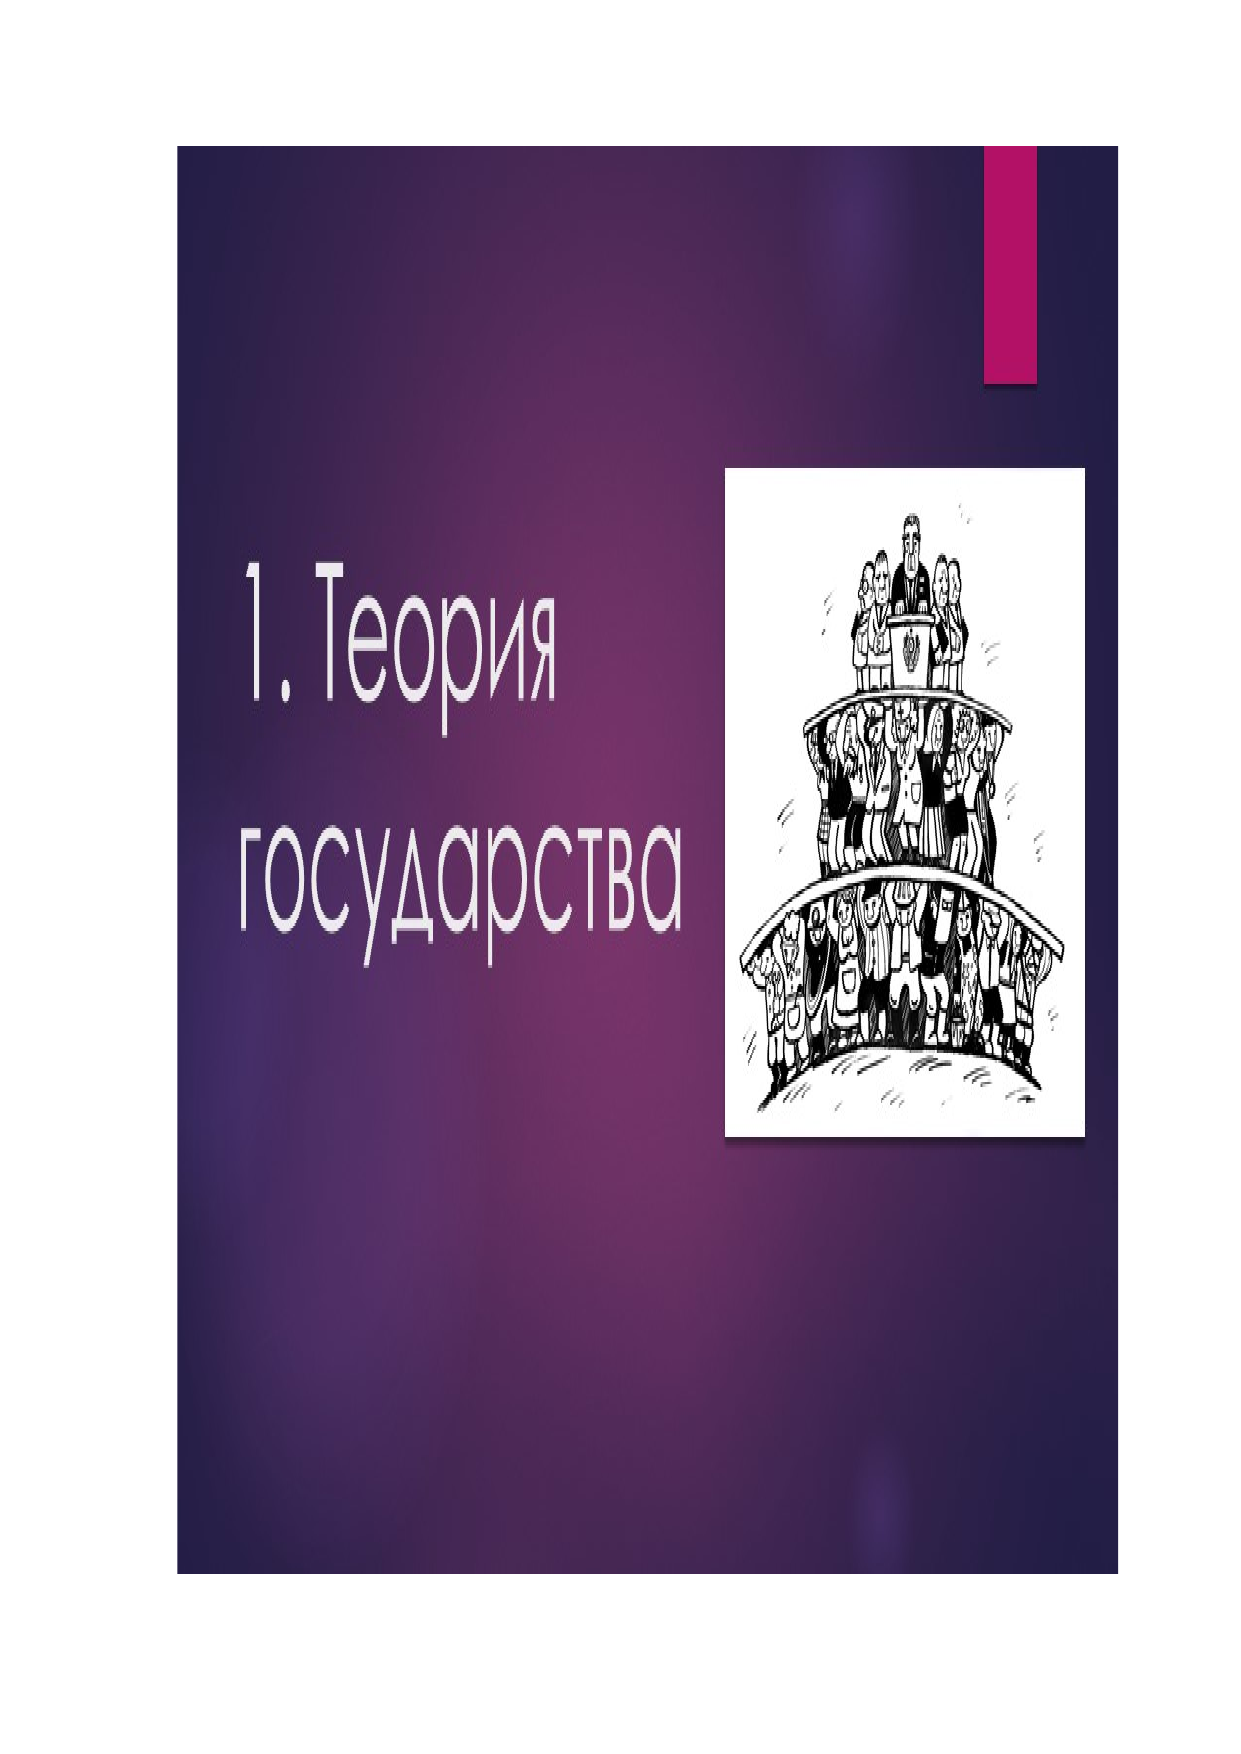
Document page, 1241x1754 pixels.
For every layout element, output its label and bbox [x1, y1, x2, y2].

picture [177, 146, 1119, 1574]
